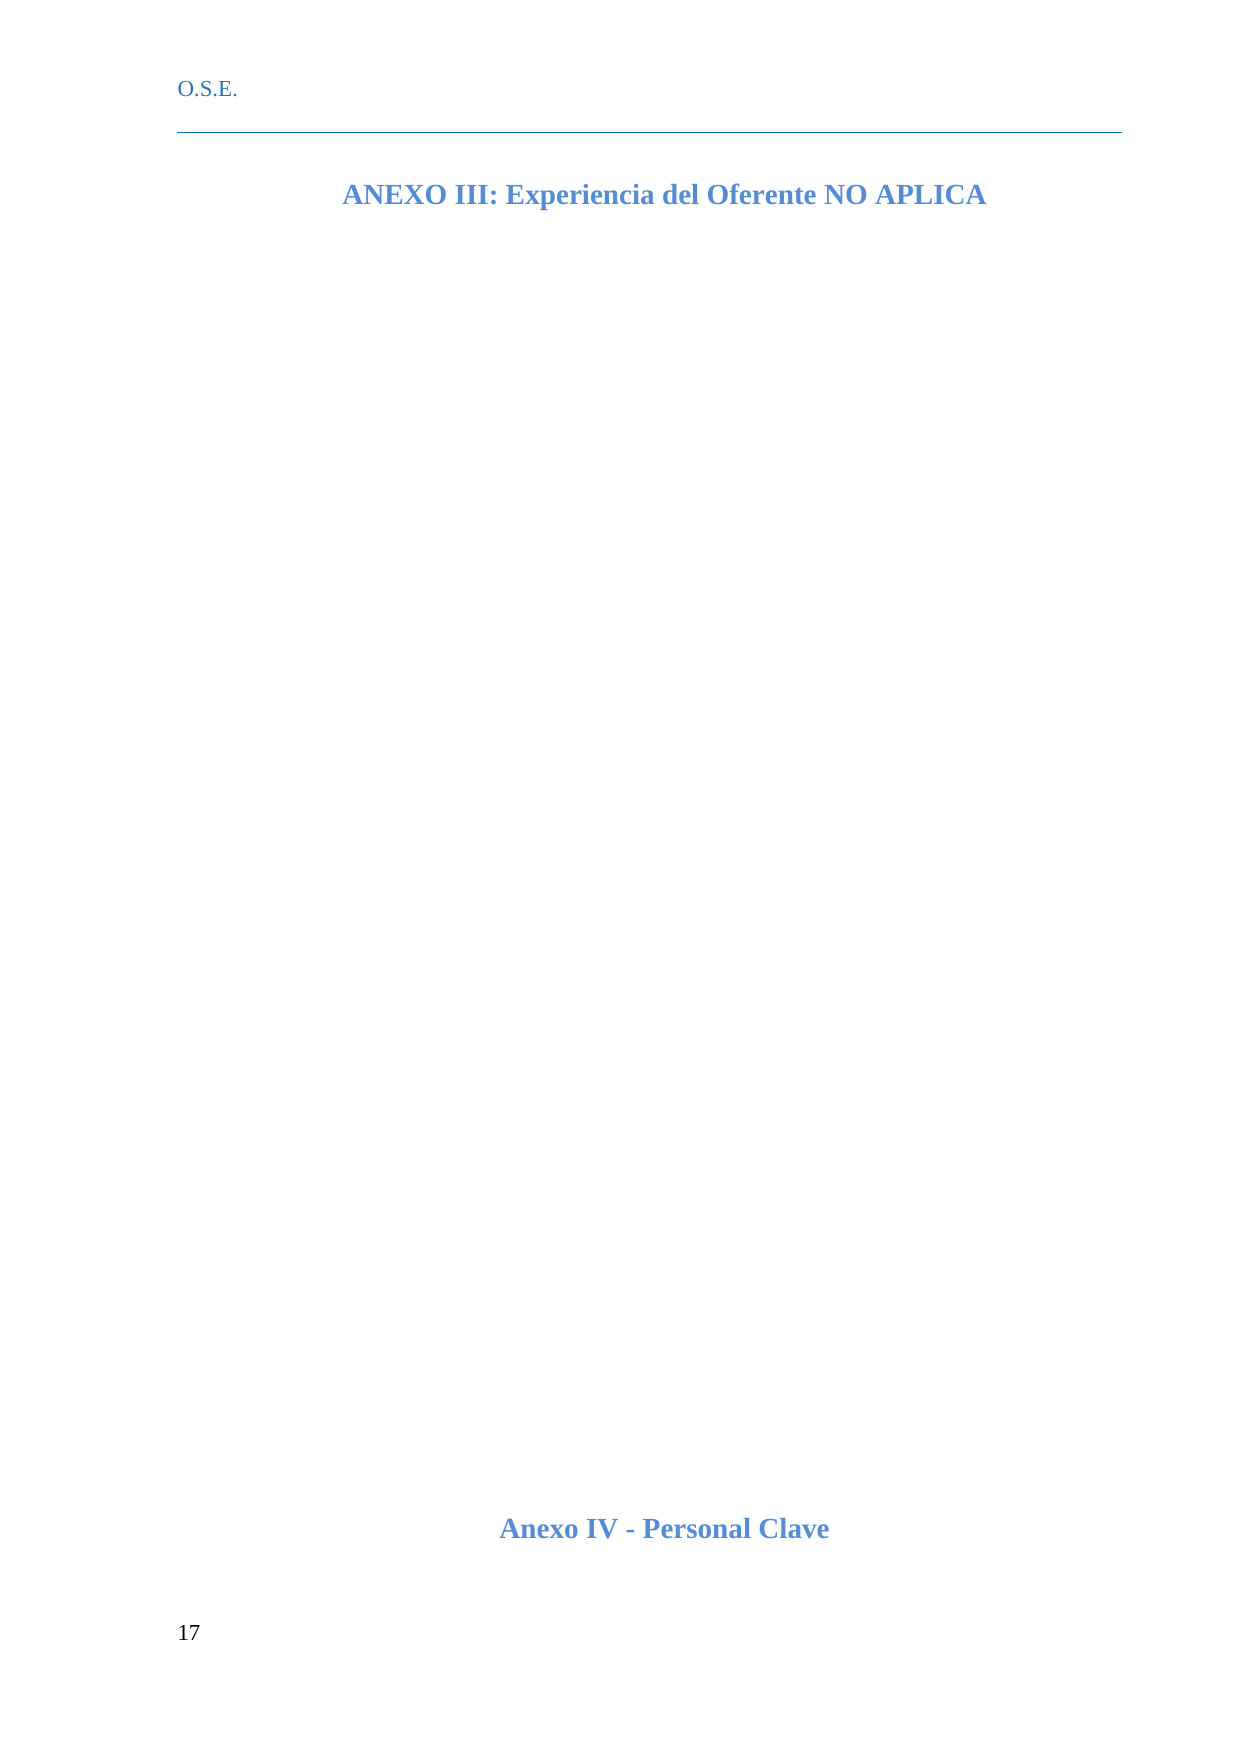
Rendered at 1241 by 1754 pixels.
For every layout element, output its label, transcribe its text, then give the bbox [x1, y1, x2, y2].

text ANEXO III: Experiencia del Oferente NO APLICA [177, 177, 1152, 211]
text Anexo IV - Personal Clave [177, 1511, 1152, 1545]
